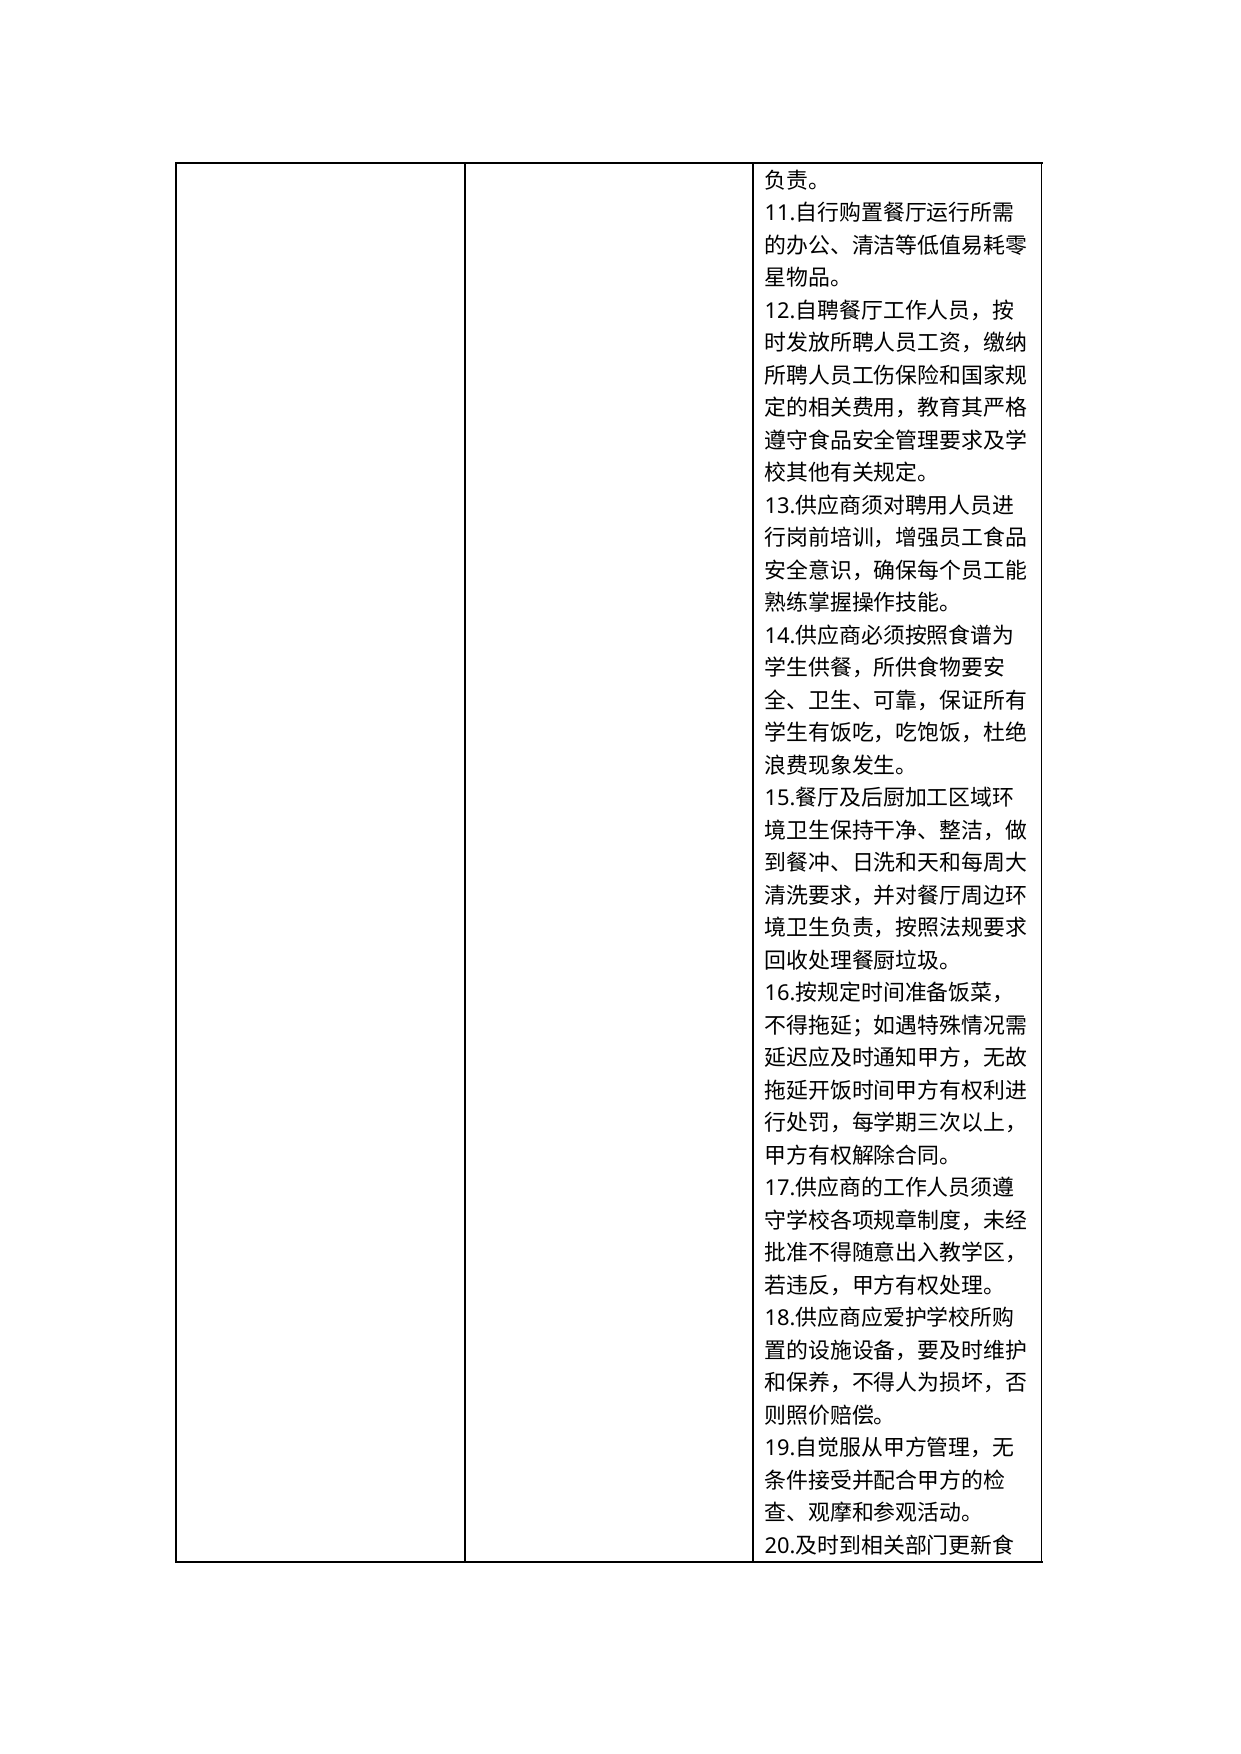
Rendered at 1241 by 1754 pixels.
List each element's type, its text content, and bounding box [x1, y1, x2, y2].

table_cell 2 [177, 164, 464, 1561]
table_cell [466, 164, 752, 1561]
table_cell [754, 164, 1041, 1561]
